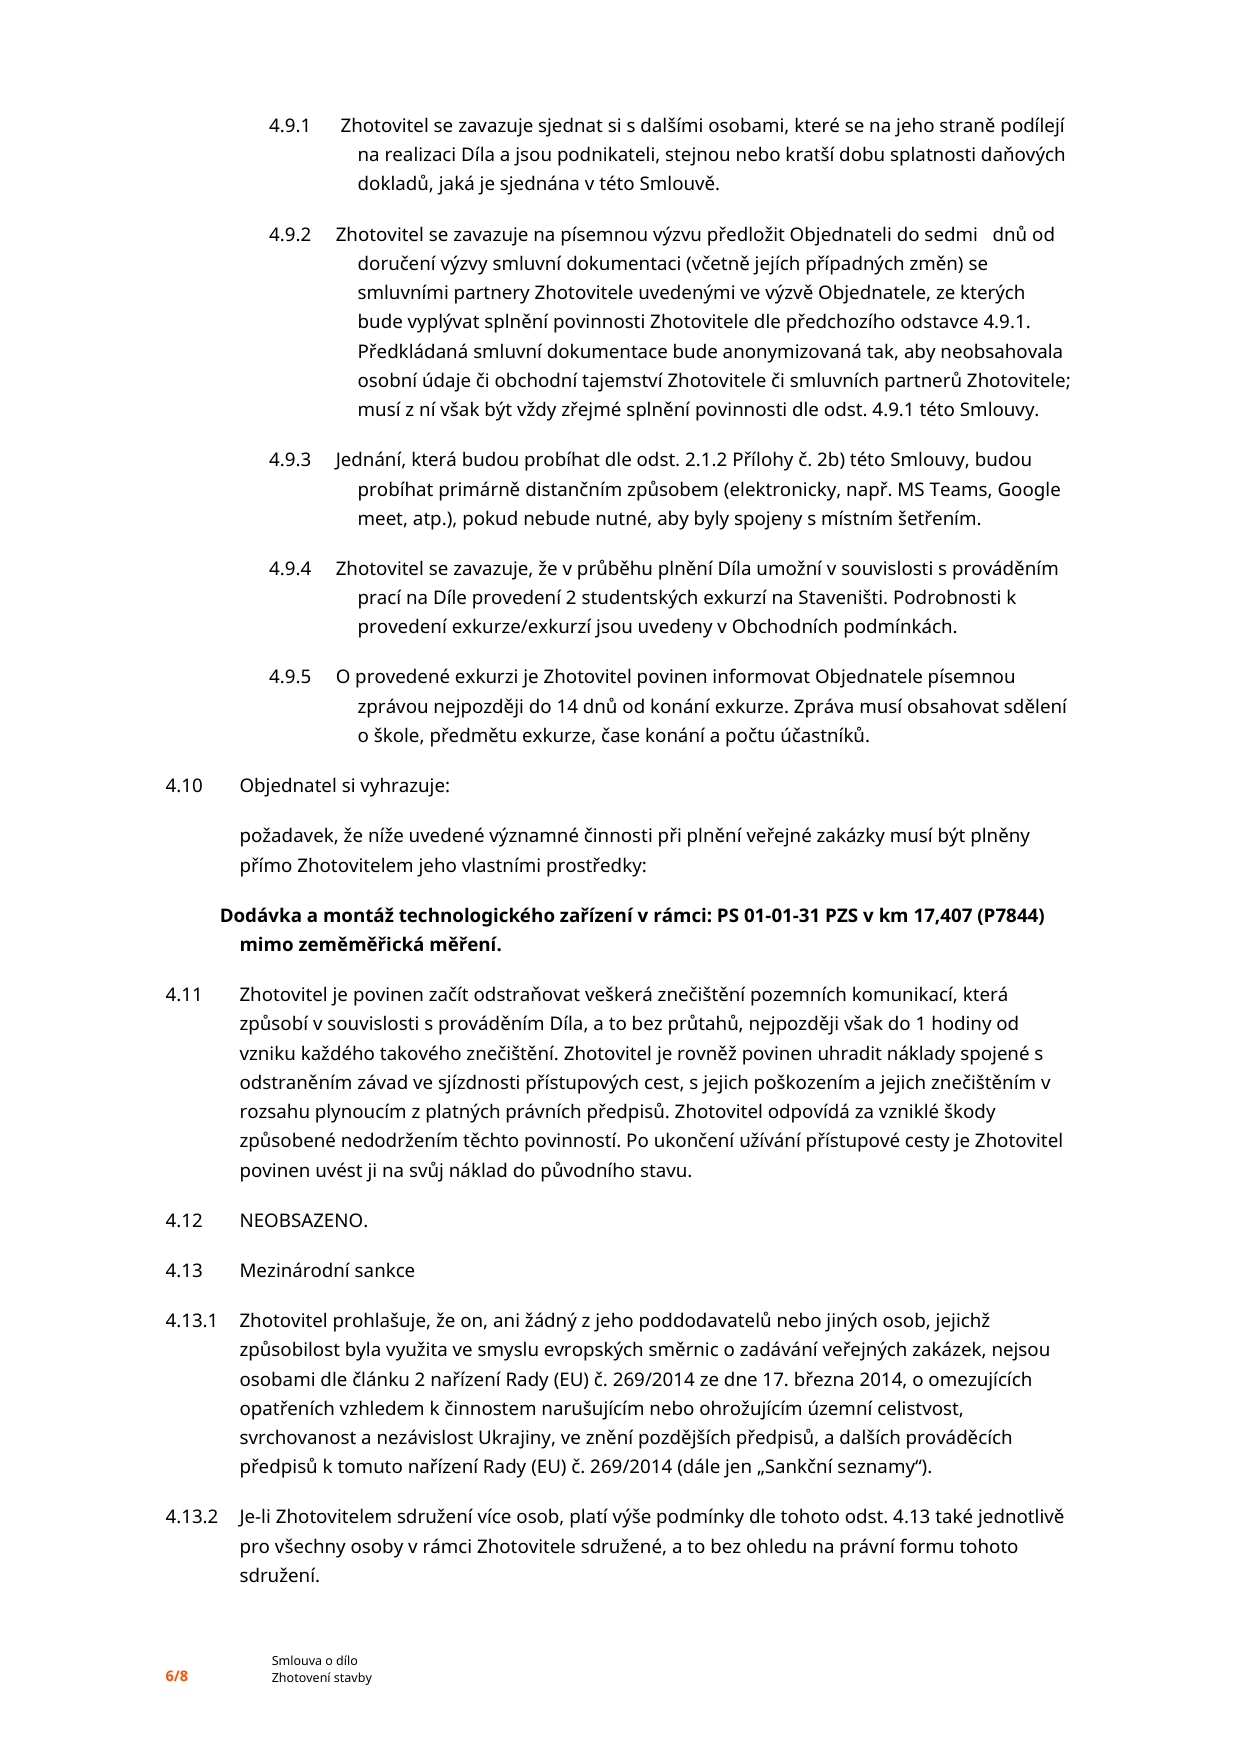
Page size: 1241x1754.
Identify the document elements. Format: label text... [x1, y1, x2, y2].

text 4.13.1 Zhotovitel prohlašuje, že on, ani žádný z jeho poddodavatelů nebo jiných osob, jejichž způsobilost byla využita ve smyslu evropských směrnic o zadávání veřejných zakázek, nejsou osobami dle článku 2 nařízení Rady (EU) č. 269/2014 ze dne 17. března 2014, o omezujících opatřeních vzhledem k činnostem narušujícím nebo ohrožujícím územní celistvost, svrchovanost a nezávislost Ukrajiny, ve znění pozdějších předpisů, a dalších prováděcích předpisů k tomuto nařízení Rady (EU) č. 269/2014 (dále jen „Sankční seznamy“). [165, 1307, 1075, 1479]
text Dodávka a montáž technologického zařízení v rámci: PS 01-01-31 PZS v km 17,407 (P7844) mimo zeměměřická měření. [165, 902, 1075, 957]
text 4.9.1 Zhotovitel se zavazuje sjednat si s dalšími osobami, které se na jeho straně podílejí na realizaci Díla a jsou podnikateli, stejnou nebo kratší dobu splatnosti daňových dokladů, jaká je sjednána v této Smlouvě. [269, 112, 1075, 196]
text 4.9.2 Zhotovitel se zavazuje na písemnou výzvu předložit Objednateli do sedmi dnů od doručení výzvy smluvní dokumentaci (včetně jejích případných změn) se smluvními partnery Zhotovitele uvedenými ve výzvě Objednatele, ze kterých bude vyplývat splnění povinnosti Zhotovitele dle předchozího odstavce 4.9.1. Předkládaná smluvní dokumentace bude anonymizovaná tak, aby neobsahovala osobní údaje či obchodní tajemství Zhotovitele či smluvních partnerů Zhotovitele; musí z ní však být vždy zřejmé splnění povinnosti dle odst. 4.9.1 této Smlouvy. [269, 221, 1075, 422]
text 4.9.5 O provedené exkurzi je Zhotovitel povinen informovat Objednatele písemnou zprávou nejpozději do 14 dnů od konání exkurze. Zpráva musí obsahovat sdělení o škole, předmětu exkurze, čase konání a počtu účastníků. [269, 664, 1075, 748]
text 4.11 Zhotovitel je povinen začít odstraňovat veškerá znečištění pozemních komunikací, která způsobí v souvislosti s prováděním Díla, a to bez průtahů, nejpozději však do 1 hodiny od vzniku každého takového znečištění. Zhotovitel je rovněž povinen uhradit náklady spojené s odstraněním závad ve sjízdnosti přístupových cest, s jejich poškozením a jejich znečištěním v rozsahu plynoucím z platných právních předpisů. Zhotovitel odpovídá za vzniklé škody způsobené nedodržením těchto povinností. Po ukončení užívání přístupové cesty je Zhotovitel povinen uvést ji na svůj náklad do původního stavu. [165, 981, 1075, 1182]
text 4.13.2 Je-li Zhotovitelem sdružení více osob, platí výše podmínky dle tohoto odst. 4.13 také jednotlivě pro všechny osoby v rámci Zhotovitele sdružené, a to bez ohledu na právní formu tohoto sdružení. [165, 1504, 1075, 1588]
text požadavek, že níže uvedené významné činnosti při plnění veřejné zakázky musí být plněny přímo Zhotovitelem jeho vlastními prostředky: [239, 823, 1075, 877]
text 4.13 Mezinárodní sankce [165, 1257, 1075, 1283]
text 4.10 Objednatel si vyhrazuje: [165, 772, 1075, 798]
text 4.12 NEOBSAZENO. [165, 1207, 1075, 1233]
text 4.9.4 Zhotovitel se zavazuje, že v průběhu plnění Díla umožní v souvislosti s prováděním prací na Díle provedení 2 studentských exkurzí na Staveništi. Podrobnosti k provedení exkurze/exkurzí jsou uvedeny v Obchodních podmínkách. [269, 555, 1075, 639]
text 4.9.3 Jednání, která budou probíhat dle odst. 2.1.2 Přílohy č. 2b) této Smlouvy, budou probíhat primárně distančním způsobem (elektronicky, např. MS Teams, Google meet, atp.), pokud nebude nutné, aby byly spojeny s místním šetřením. [269, 447, 1075, 531]
